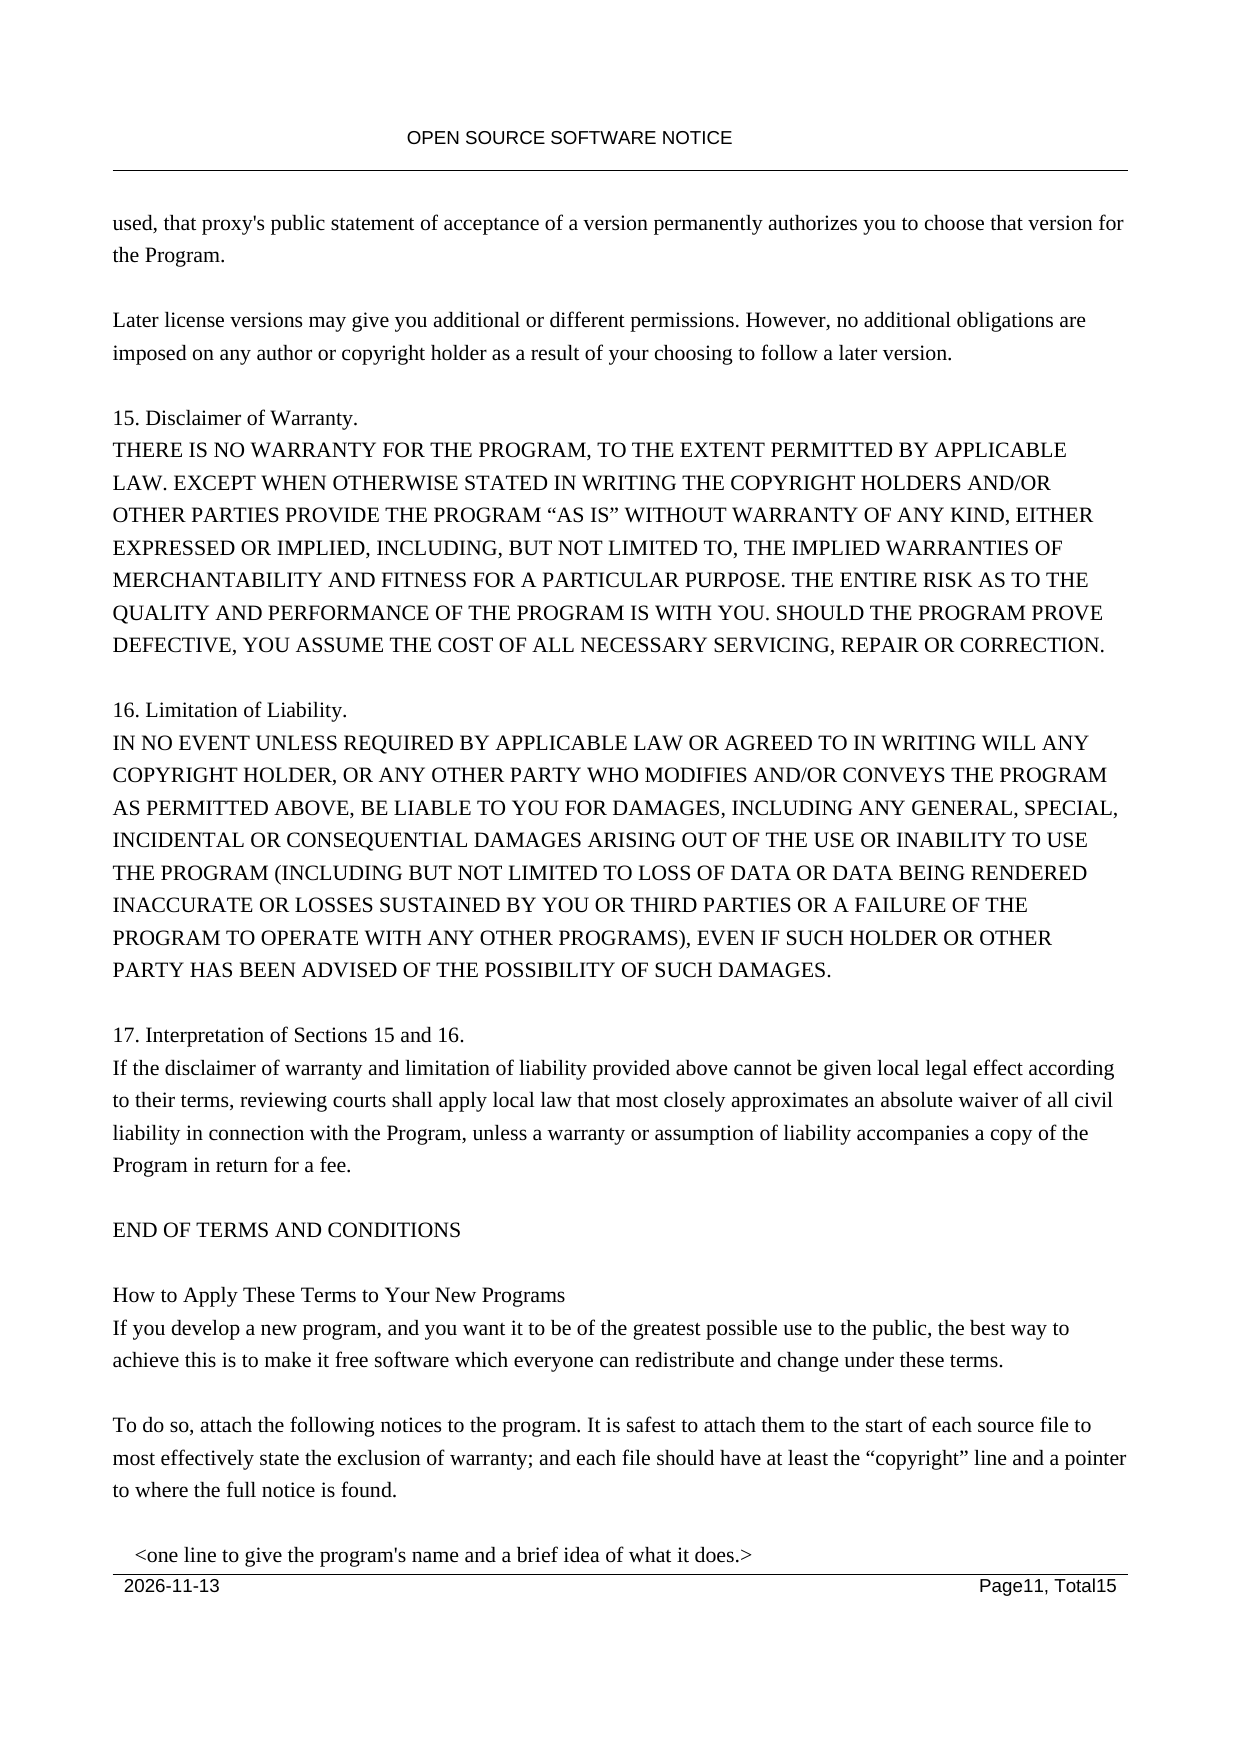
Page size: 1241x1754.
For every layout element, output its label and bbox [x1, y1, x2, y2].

text [112, 206, 1128, 1571]
